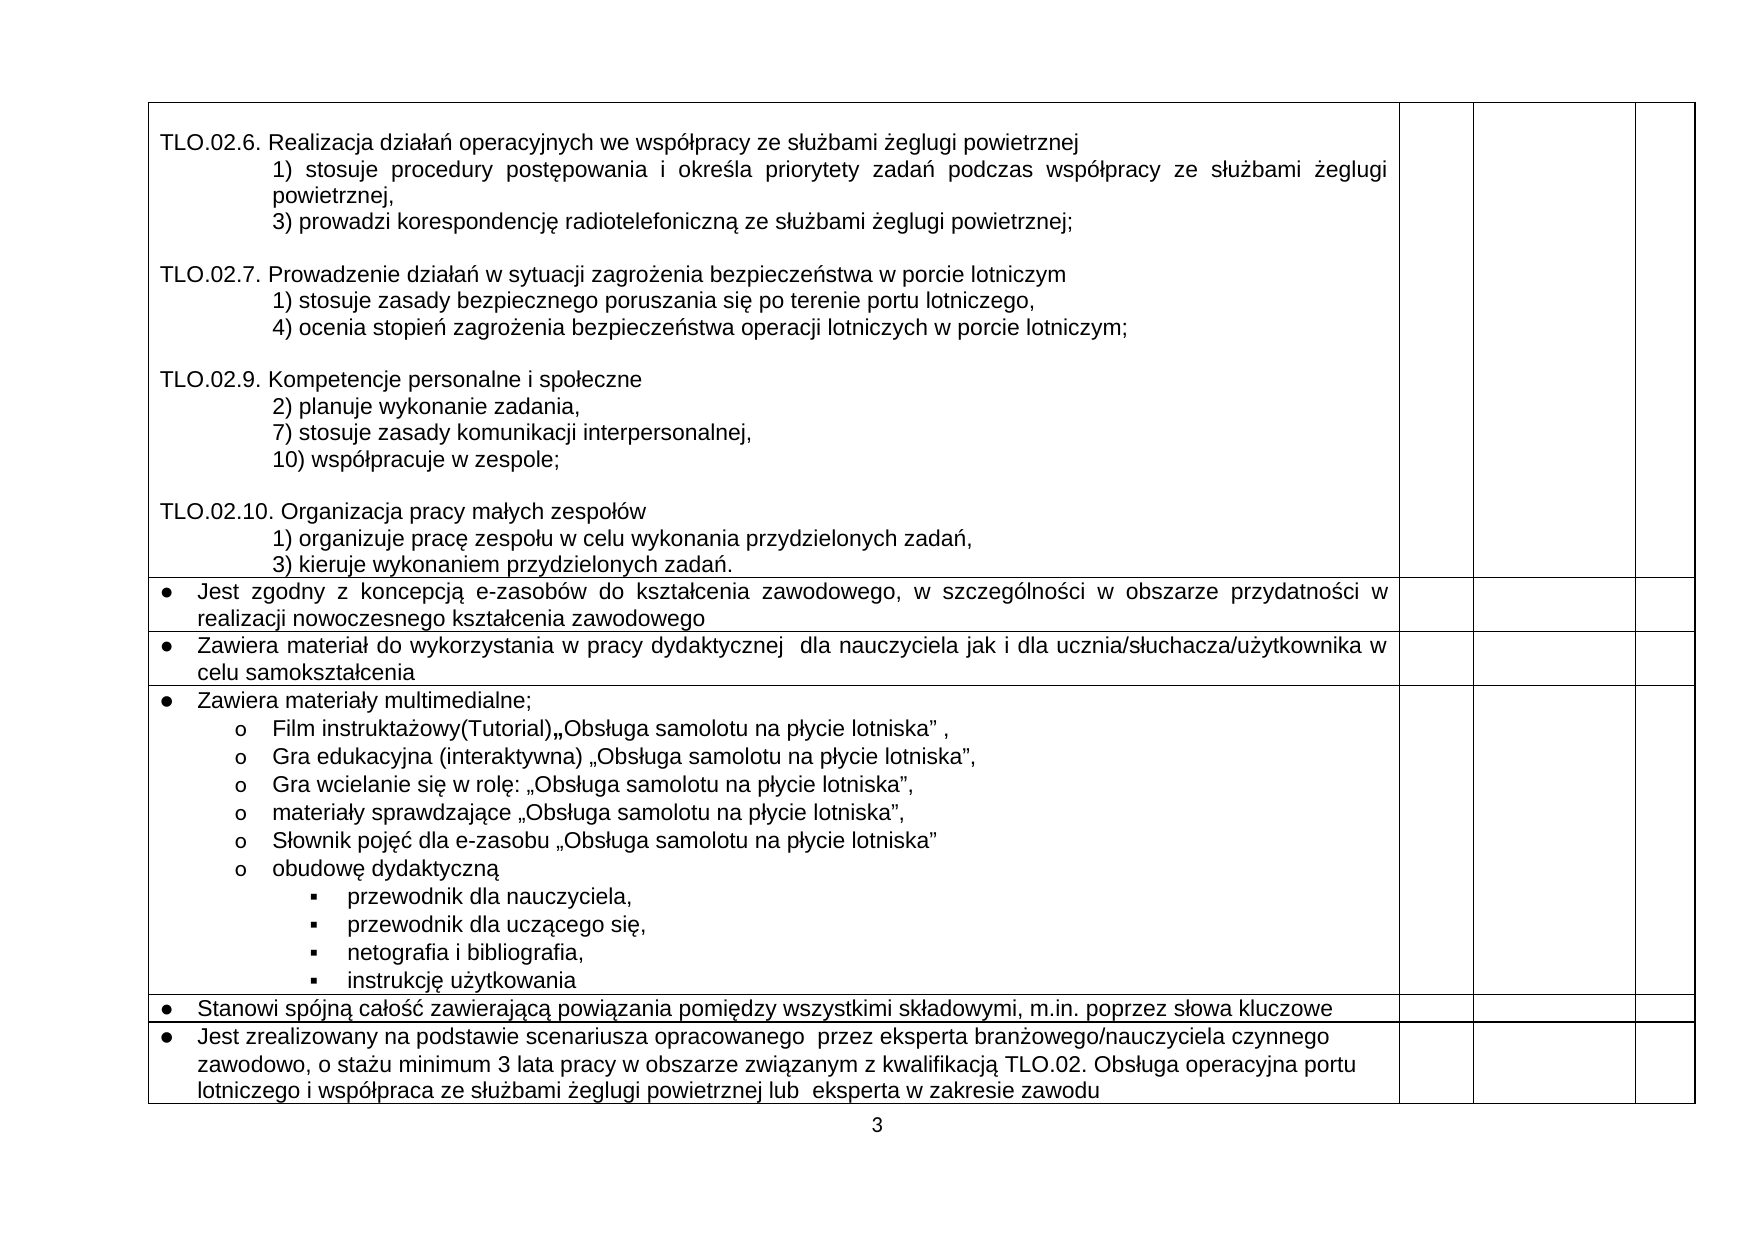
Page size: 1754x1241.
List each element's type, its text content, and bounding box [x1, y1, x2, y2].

table_cell [1400, 578, 1473, 631]
table_cell [1474, 578, 1635, 631]
table_cell [1400, 686, 1473, 994]
table_cell [1636, 686, 1694, 994]
table_cell [1400, 632, 1473, 685]
table_cell [1636, 995, 1694, 1021]
table_cell Jest zrealizowany na podstawie scenariusza opracowanego przez eksperta branżowego/nauczyciela czynnego zawodowo, o stażu minimum 3 lata pracy w obszarze związanym z kwalifikacją TLO.02. Obsługa operacyjna portu lotniczego i współpraca ze służbami żeglugi powietrznej lub eksperta w zakresie zawodu [149, 1023, 1399, 1103]
table_cell [1400, 995, 1473, 1021]
table_cell [1400, 103, 1473, 577]
table_cell Zawiera materiał do wykorzystania w pracy dydaktycznej dla nauczyciela jak i dla ucznia/słuchacza/użytkownika w celu samokształcenia [149, 632, 1399, 685]
table_cell [1636, 103, 1694, 577]
table_cell Zawiera materiały multimedialne; Film instruktażowy(Tutorial)„Obsługa samolotu na płycie lotniska” , Gra edukacyjna (interaktywna) „Obsługa samolotu na płycie lotniska”, Gra wcielanie się w rolę: „Obsługa samolotu na płycie lotniska”, materiały sprawdzające „Obsługa samolotu na płycie lotniska”, Słownik pojęć dla e-zasobu „Obsługa samolotu na płycie lotniska” obudowę dydaktyczną przewodnik dla nauczyciela, przewodnik dla uczącego się, netografia i bibliografia, instrukcję użytkowania [149, 686, 1399, 994]
table_cell [1636, 632, 1694, 685]
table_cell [149, 103, 1399, 577]
table_cell [1400, 1023, 1473, 1103]
table_cell [1474, 995, 1635, 1021]
table_cell [1474, 632, 1635, 685]
table_cell Stanowi spójną całość zawierającą powiązania pomiędzy wszystkimi składowymi, m.in. poprzez słowa kluczowe [149, 995, 1399, 1021]
table_cell [1474, 103, 1635, 577]
table_cell Jest zgodny z koncepcją e-zasobów do kształcenia zawodowego, w szczególności w obszarze przydatności w realizacji nowoczesnego kształcenia zawodowego [149, 578, 1399, 631]
table_cell [1474, 1023, 1635, 1103]
table_cell [1636, 578, 1694, 631]
table_cell [1636, 1023, 1694, 1103]
table_cell [1474, 686, 1635, 994]
